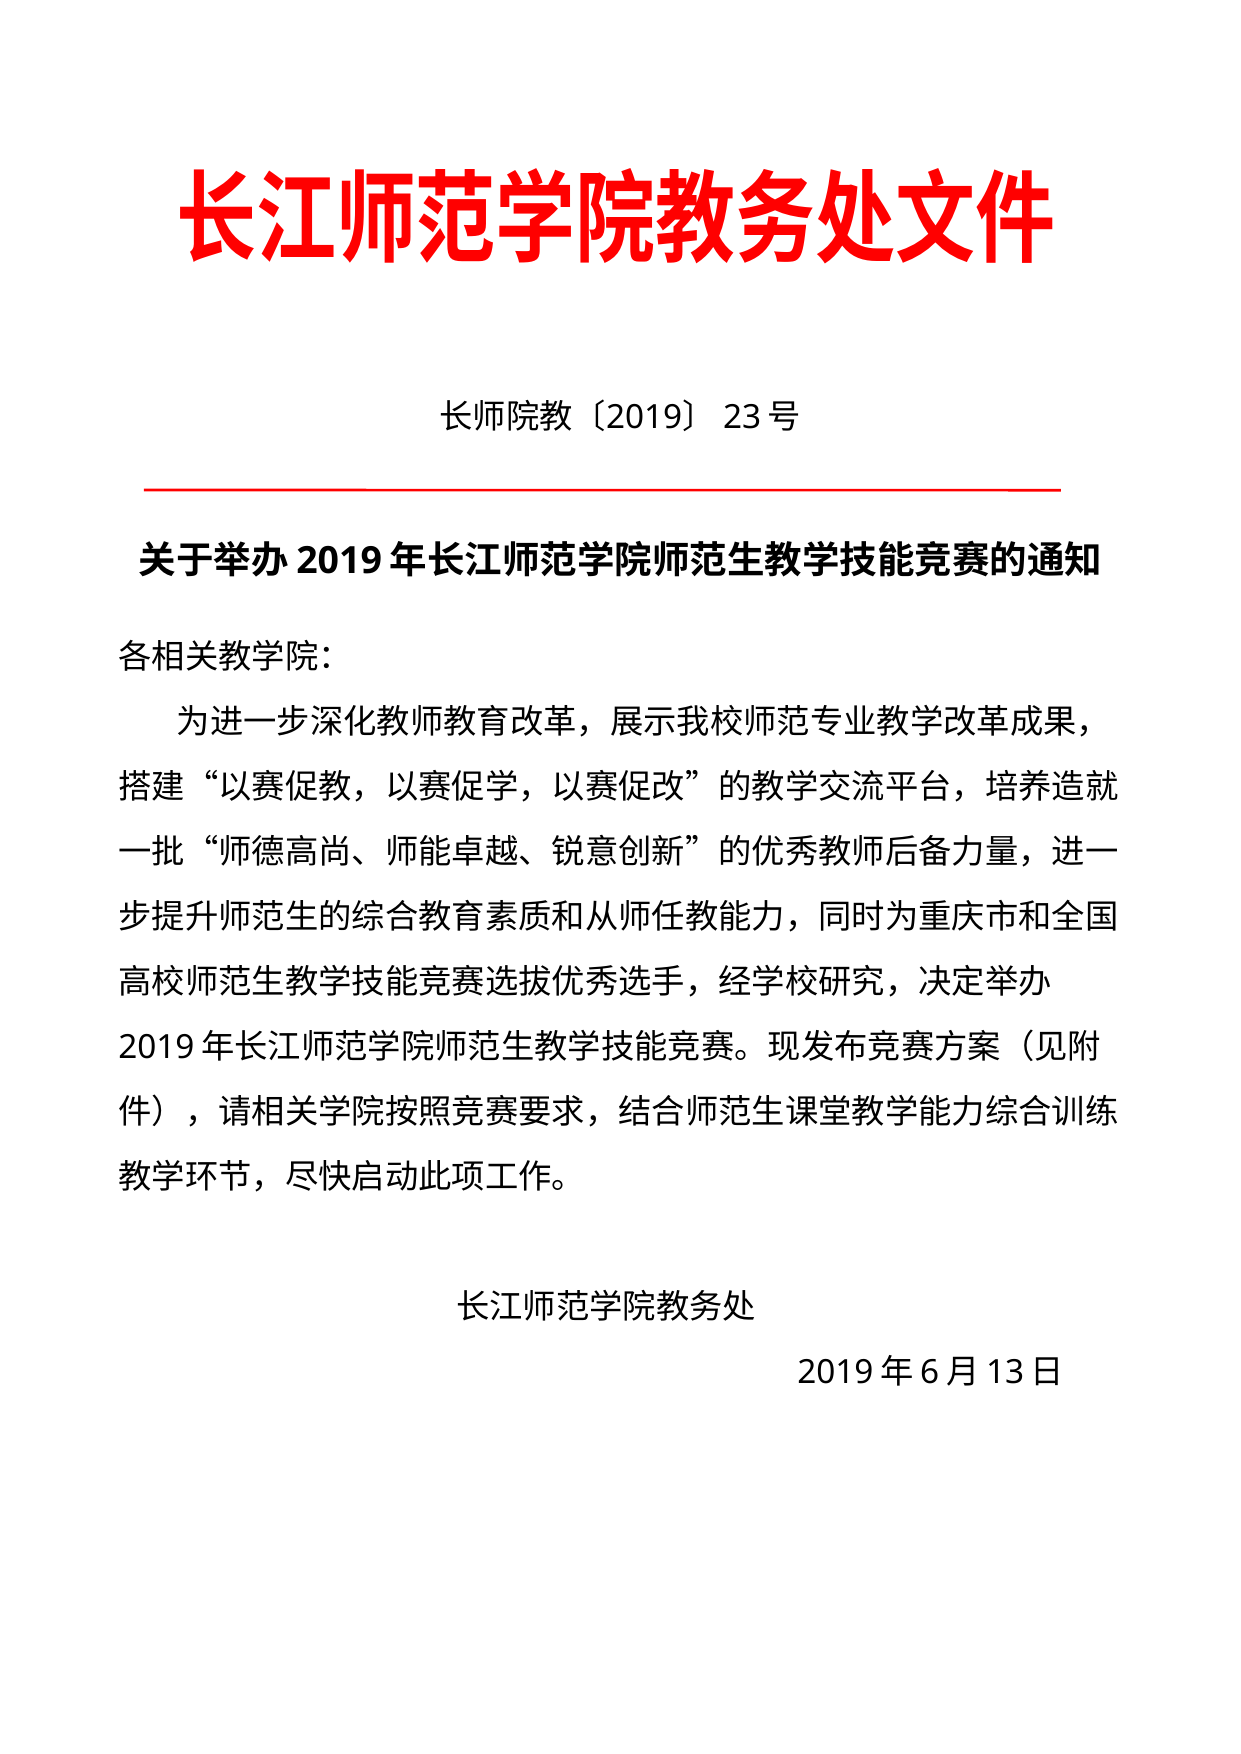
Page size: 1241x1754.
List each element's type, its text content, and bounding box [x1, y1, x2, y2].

text 2019年6月13日 [118, 1337, 1064, 1402]
text 长江师范学院教务处 [118, 1272, 1122, 1337]
text 长江师范学院教务处文件 [15, 129, 1217, 292]
text 各相关教学院： [118, 622, 1122, 687]
text 长师院教〔2019〕 23号 [118, 382, 1122, 447]
text 关于举办2019年长江师范学院师范生教学技能竞赛的通知 [118, 524, 1122, 589]
text 为进一步深化教师教育改革，展示我校师范专业教学改革成果，搭建“以赛促教，以赛促学，以赛促改”的教学交流平台，培养造就一批“师德高尚、师能卓越、锐意创新”的优秀教师后备力量，进一步提升师范生的综合教育素质和从师任教能力，同时为重庆市和全国高校师范生教学技能竞赛选拔优秀选手，经学校研究，决定举办2019年长江师范学院师范生教学技能竞赛。现发布竞赛方案（见附件），请相关学院按照竞赛要求，结合师范生课堂教学能力综合训练教学环节，尽快启动此项工作。 [118, 687, 1122, 1207]
